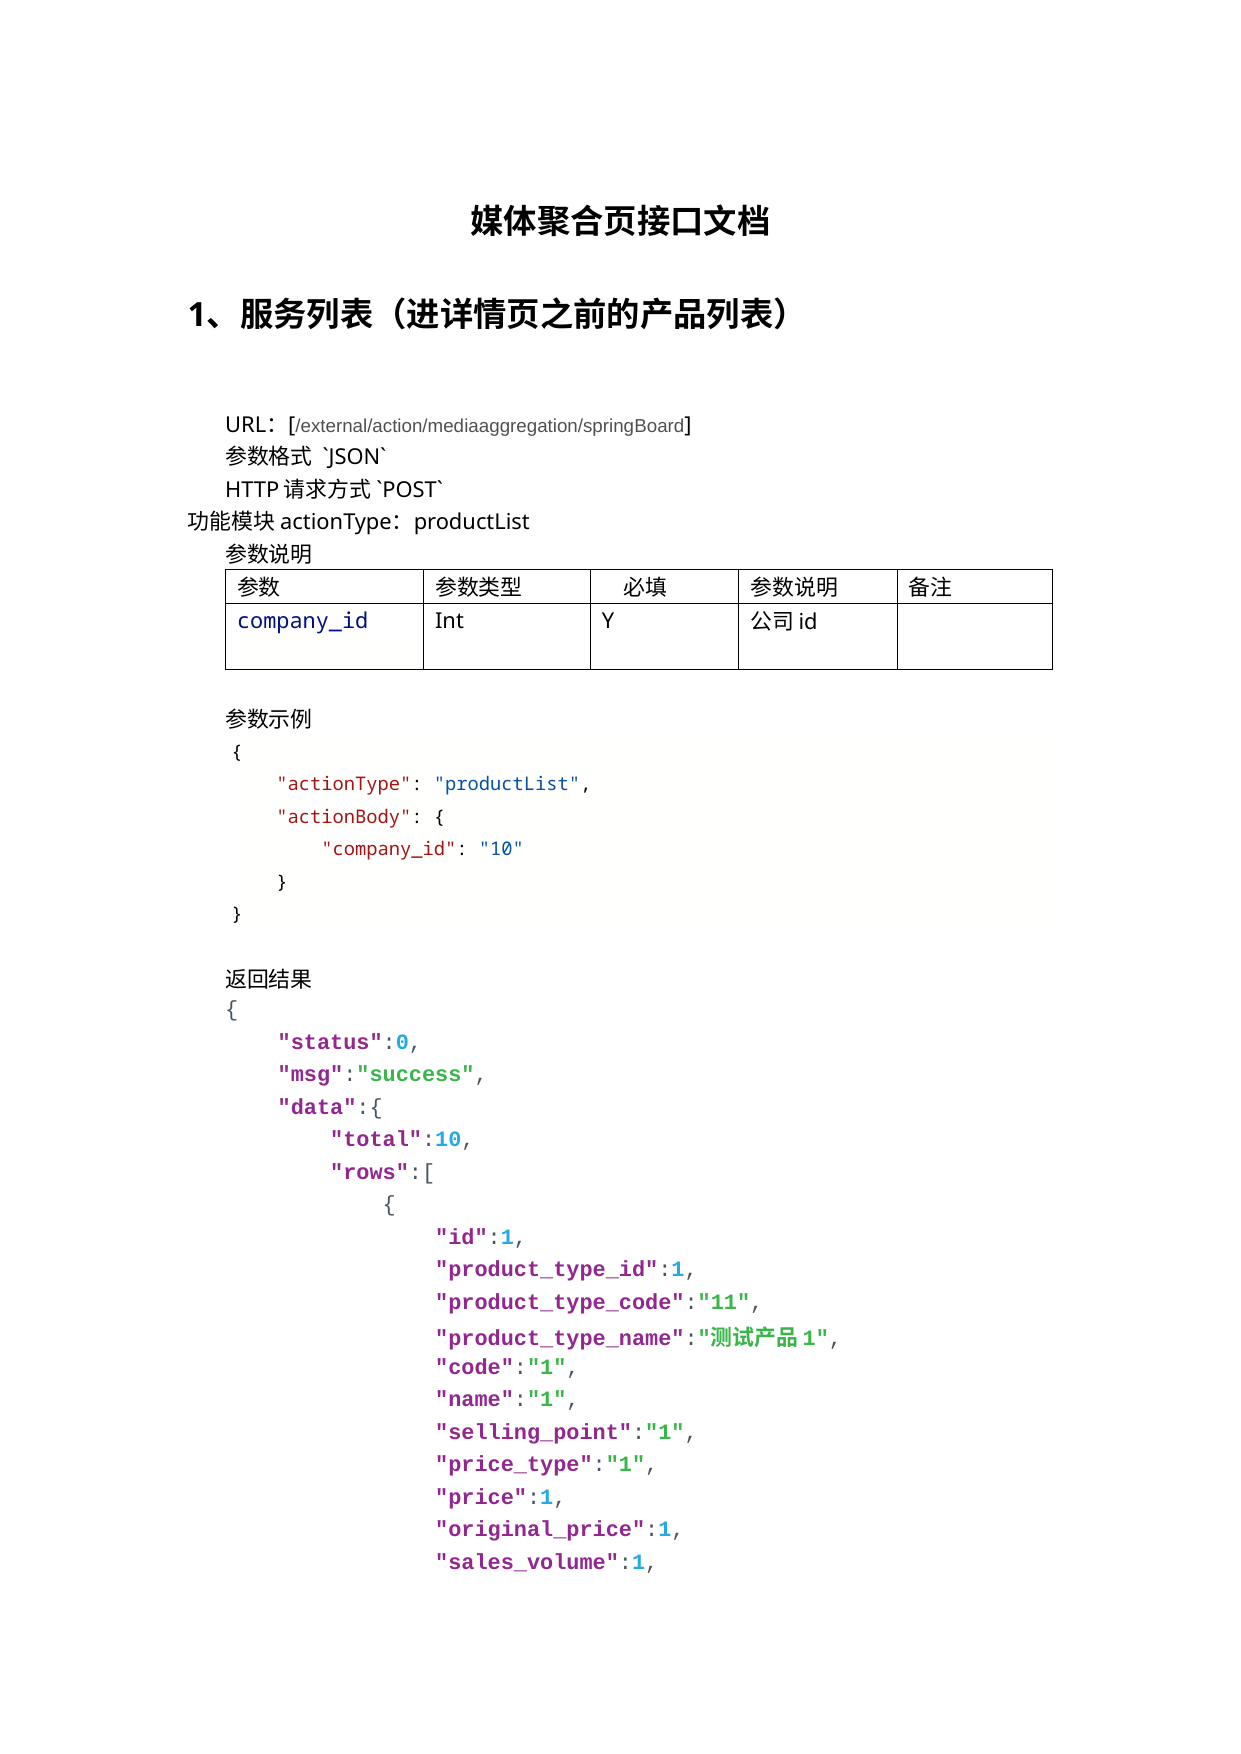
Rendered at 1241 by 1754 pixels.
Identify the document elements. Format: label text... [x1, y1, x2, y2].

text "actionType": "productList", [231, 767, 1053, 799]
text } [231, 864, 1053, 897]
table_header 必填 [591, 570, 738, 602]
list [225, 994, 1053, 1579]
table_header 参数类型 [424, 570, 590, 602]
list 参数示例 [225, 702, 1053, 734]
title 媒体聚合页接口文档 [187, 187, 1053, 252]
text { [231, 734, 1053, 767]
list 返回结果 [225, 962, 1053, 994]
subtitle 1、服务列表（进详情页之前的产品列表） [187, 279, 1053, 344]
table_cell Int [424, 604, 590, 668]
table_cell [898, 604, 1052, 668]
text 参数说明 [187, 536, 1053, 569]
table_cell Y [591, 604, 738, 668]
list HTTP请求方式 `POST` [225, 471, 1053, 504]
table_header 备注 [898, 570, 1052, 602]
text } [231, 897, 1053, 929]
text 功能模块 actionType：productList [187, 504, 1053, 536]
table_cell 公司id [739, 604, 897, 668]
list 参数格式 `JSON` [225, 439, 1053, 471]
text "actionBody": { [231, 799, 1053, 832]
list URL：[/external/action/mediaaggregation/springBoard] [225, 406, 1053, 439]
table_header 参数说明 [739, 570, 897, 602]
text "company_id": "10" [231, 832, 1053, 864]
table_header 参数 [226, 570, 423, 602]
